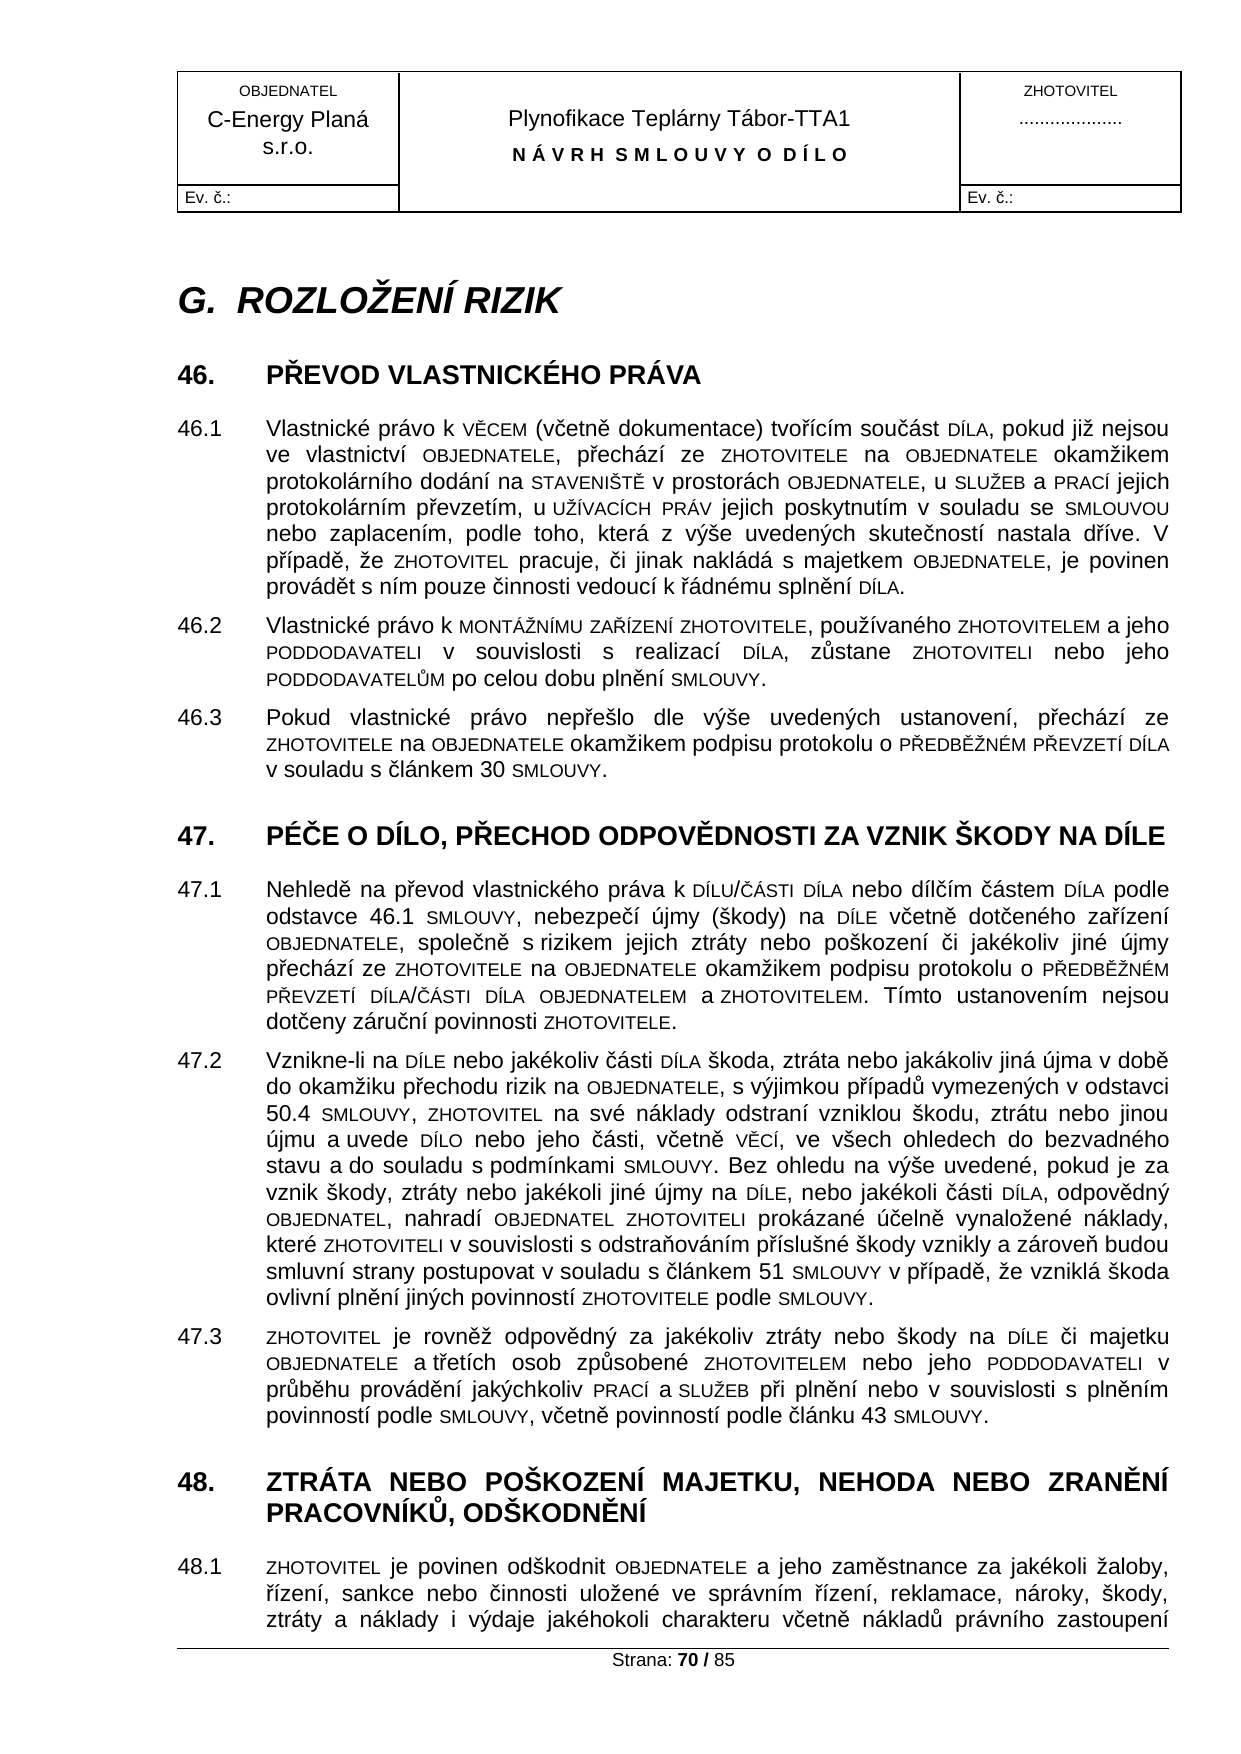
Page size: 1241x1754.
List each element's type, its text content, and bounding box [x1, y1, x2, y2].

subtitle PŘEvod vlastnického práva [177, 359, 1169, 390]
text Vlastnické právo k montážnímu zařízení zhotovitele, používaného zhotovitelem a jeho poddodavateli v souvislosti s realizací díla, zůstane zhotoviteli nebo jeho poddodavatelům po celou dobu plnění smlouvy. [177, 612, 1169, 691]
text Vznikne-li na díle nebo jakékoliv části díla škoda, ztráta nebo jakákoliv jiná újma v době do okamžiku přechodu rizik na objednatele, s výjimkou případů vymezených v odstavci 50.4 smlouvy, zhotovitel na své náklady odstraní vzniklou škodu, ztrátu nebo jinou újmu a uvede dílo nebo jeho části, včetně věcí, ve všech ohledech do bezvadného stavu a do souladu s podmínkami smlouvy. Bez ohledu na výše uvedené, pokud je za vznik škody, ztráty nebo jakékoli jiné újmy na díle, nebo jakékoli části díla, odpovědný objednatel, nahradí objednatel zhotoviteli prokázané účelně vynaložené náklady, které zhotoviteli v souvislosti s odstraňováním příslušné škody vznikly a zároveň budou smluvní strany postupovat v souladu s článkem 51 smlouvy v případě, že vzniklá škoda ovlivní plnění jiných povinností zhotovitele podle smlouvy. [177, 1047, 1169, 1310]
subtitle ZTRÁTA NEBO POŠKOZENÍ MAJETKU, NEHODA NEBO ZRANĚNÍ PRACOVNÍKŮ, ODŠKODNĚNÍ [177, 1466, 1169, 1528]
text zhotovitel je rovněž odpovědný za jakékoliv ztráty nebo škody na díle či majetku objednatele a třetích osob způsobené zhotovitelem nebo jeho poddodavateli v průběhu provádění jakýchkoliv prací a služeb při plnění nebo v souvislosti s plněním povinností podle smlouvy, včetně povinností podle článku 43 smlouvy. [177, 1323, 1169, 1428]
text Nehledě na převod vlastnického práva k dílu/části díla nebo dílčím částem díla podle odstavce 46.1 smlouvy, nebezpečí újmy (škody) na díle včetně dotčeného zařízení objednatele, společně s rizikem jejich ztráty nebo poškození či jakékoliv jiné újmy přechází ze zhotovitele na objednatele okamžikem podpisu protokolu o předběžném převzetí díla/části díla objednatelem a zhotovitelem. Tímto ustanovením nejsou dotčeny záruční povinnosti zhotovitele. [177, 876, 1169, 1034]
text Pokud vlastnické právo nepřešlo dle výše uvedených ustanovení, přechází ze zhotovitele na objednatele okamžikem podpisu protokolu o předběžném převzetí díla v souladu s článkem 30 smlouvy. [177, 703, 1169, 782]
subtitle rozložení rizik [177, 278, 1169, 321]
text Vlastnické právo k věcem (včetně dokumentace) tvořícím součást díla, pokud již nejsou ve vlastnictví objednatele, přechází ze zhotovitele na objednatele okamžikem protokolárního dodání na staveniště v prostorách objednatele, u služeb a prací jejich protokolárním převzetím, u užívacích práv jejich poskytnutím v souladu se smlouvou nebo zaplacením, podle toho, která z výše uvedených skutečností nastala dříve. V případě, že zhotovitel pracuje, či jinak nakládá s majetkem objednatele, je povinen provádět s ním pouze činnosti vedoucí k řádnému splnění díla. [177, 415, 1169, 599]
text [177, 1553, 1169, 1632]
subtitle péče o dílo, PŘECHOD odpovědnosti za vznik ŠKODY NA DÍLE [177, 820, 1169, 851]
